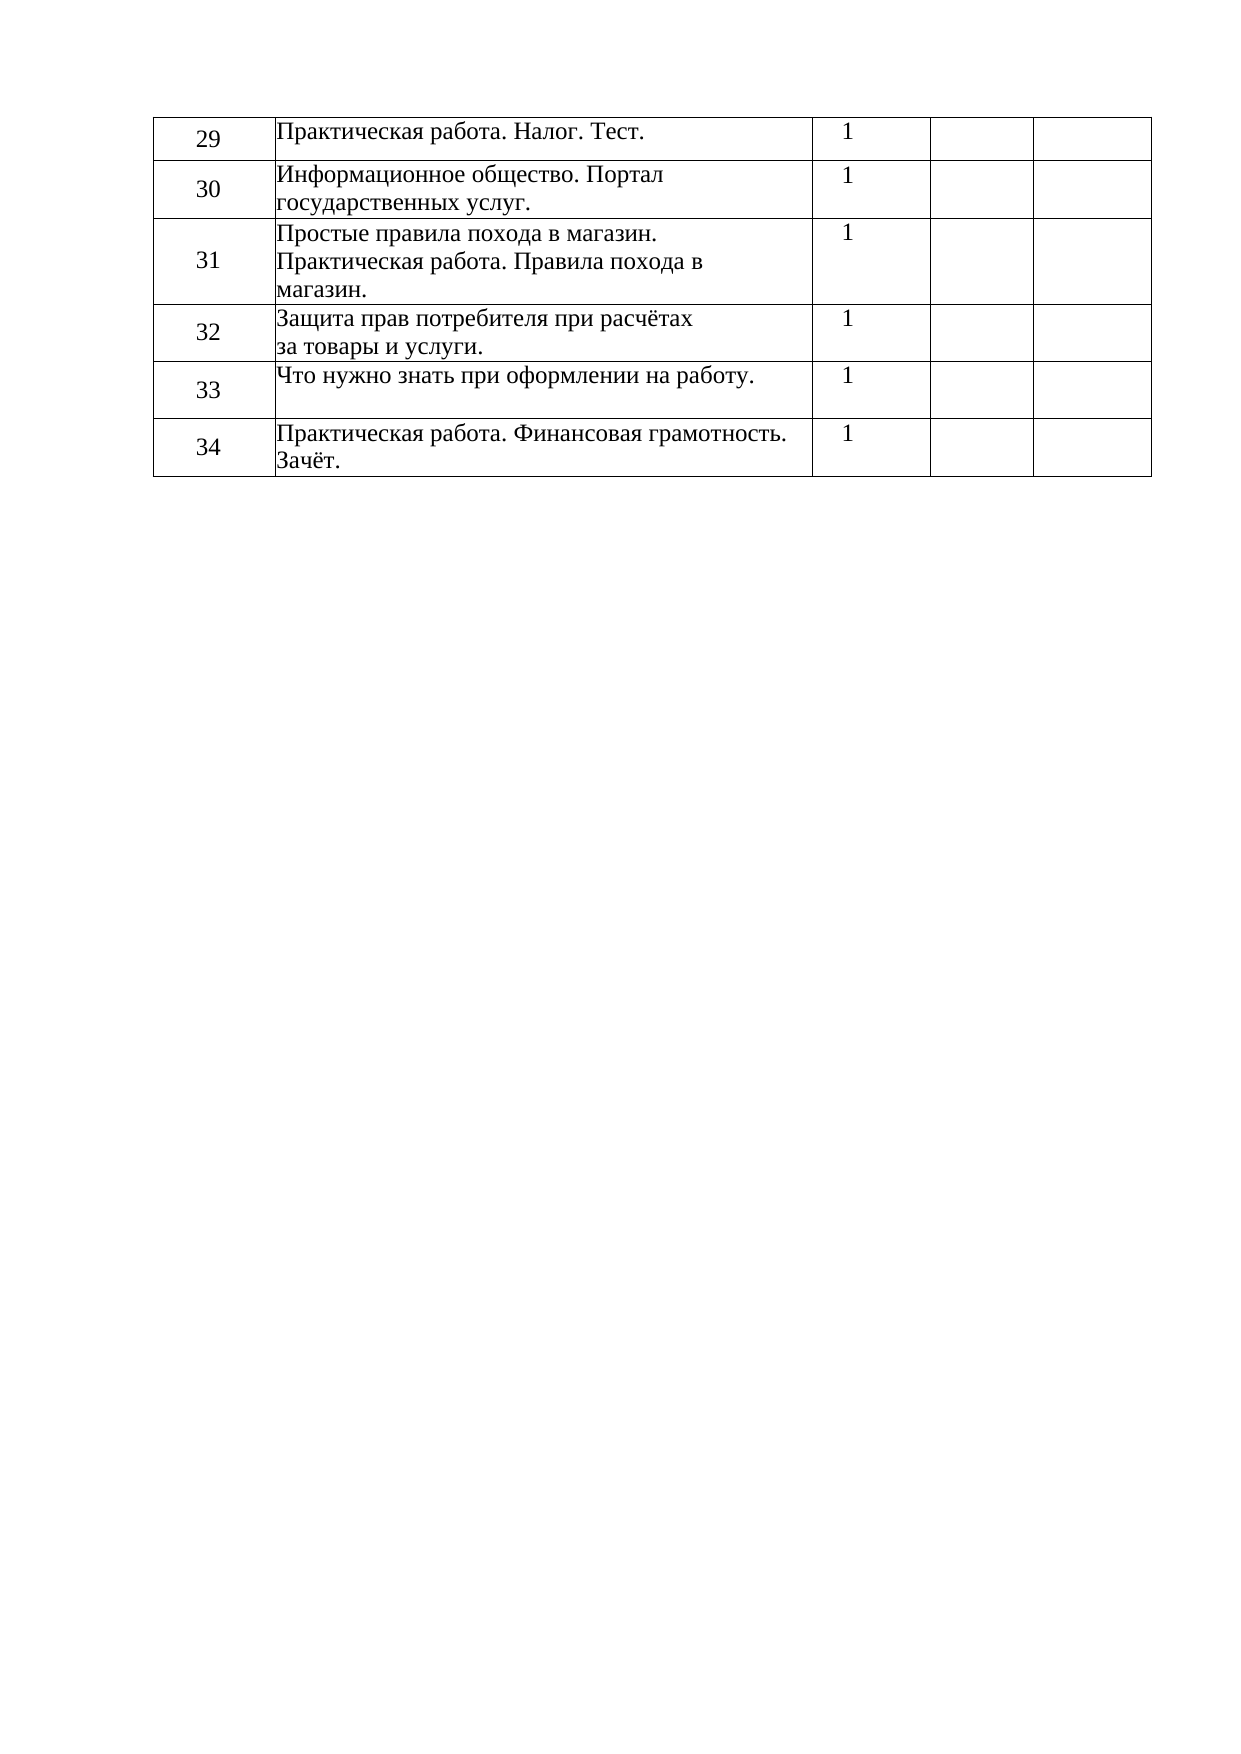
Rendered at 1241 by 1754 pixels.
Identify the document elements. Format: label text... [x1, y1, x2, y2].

table_cell Простые правила похода в магазин. Практическая работа. Правила похода в магазин. [276, 219, 812, 303]
table_cell [1034, 219, 1151, 303]
table_cell Защита прав потребителя при расчётах за товары и услуги. [276, 305, 812, 361]
table_cell [1034, 305, 1151, 361]
table_cell [1034, 362, 1151, 418]
table_header Практическая работа. Налог. Тест. [276, 118, 812, 160]
table_cell 34 [154, 419, 275, 476]
table_cell [931, 219, 1033, 303]
table_cell 33 [154, 362, 275, 418]
table_cell 1 [813, 219, 930, 303]
table_cell [931, 161, 1033, 217]
table_cell [931, 305, 1033, 361]
table_header [1034, 118, 1151, 160]
table_cell Практическая работа. Финансовая грамотность. Зачёт. [276, 419, 812, 476]
table_cell 1 [813, 305, 930, 361]
table_cell 1 [813, 419, 930, 476]
table_cell 31 [154, 219, 275, 303]
table_cell 1 [813, 161, 930, 217]
table_header 29 [154, 118, 275, 160]
table_cell [1034, 419, 1151, 476]
table_cell [931, 419, 1033, 476]
table_header 1 [813, 118, 930, 160]
table_cell [931, 362, 1033, 418]
table_cell 1 [813, 362, 930, 418]
table_cell 32 [154, 305, 275, 361]
table_cell 30 [154, 161, 275, 217]
table_cell Информационное общество. Портал государственных услуг. [276, 161, 812, 217]
table_cell Что нужно знать при оформлении на работу. [276, 362, 812, 418]
table_cell [1034, 161, 1151, 217]
table_header [931, 118, 1033, 160]
